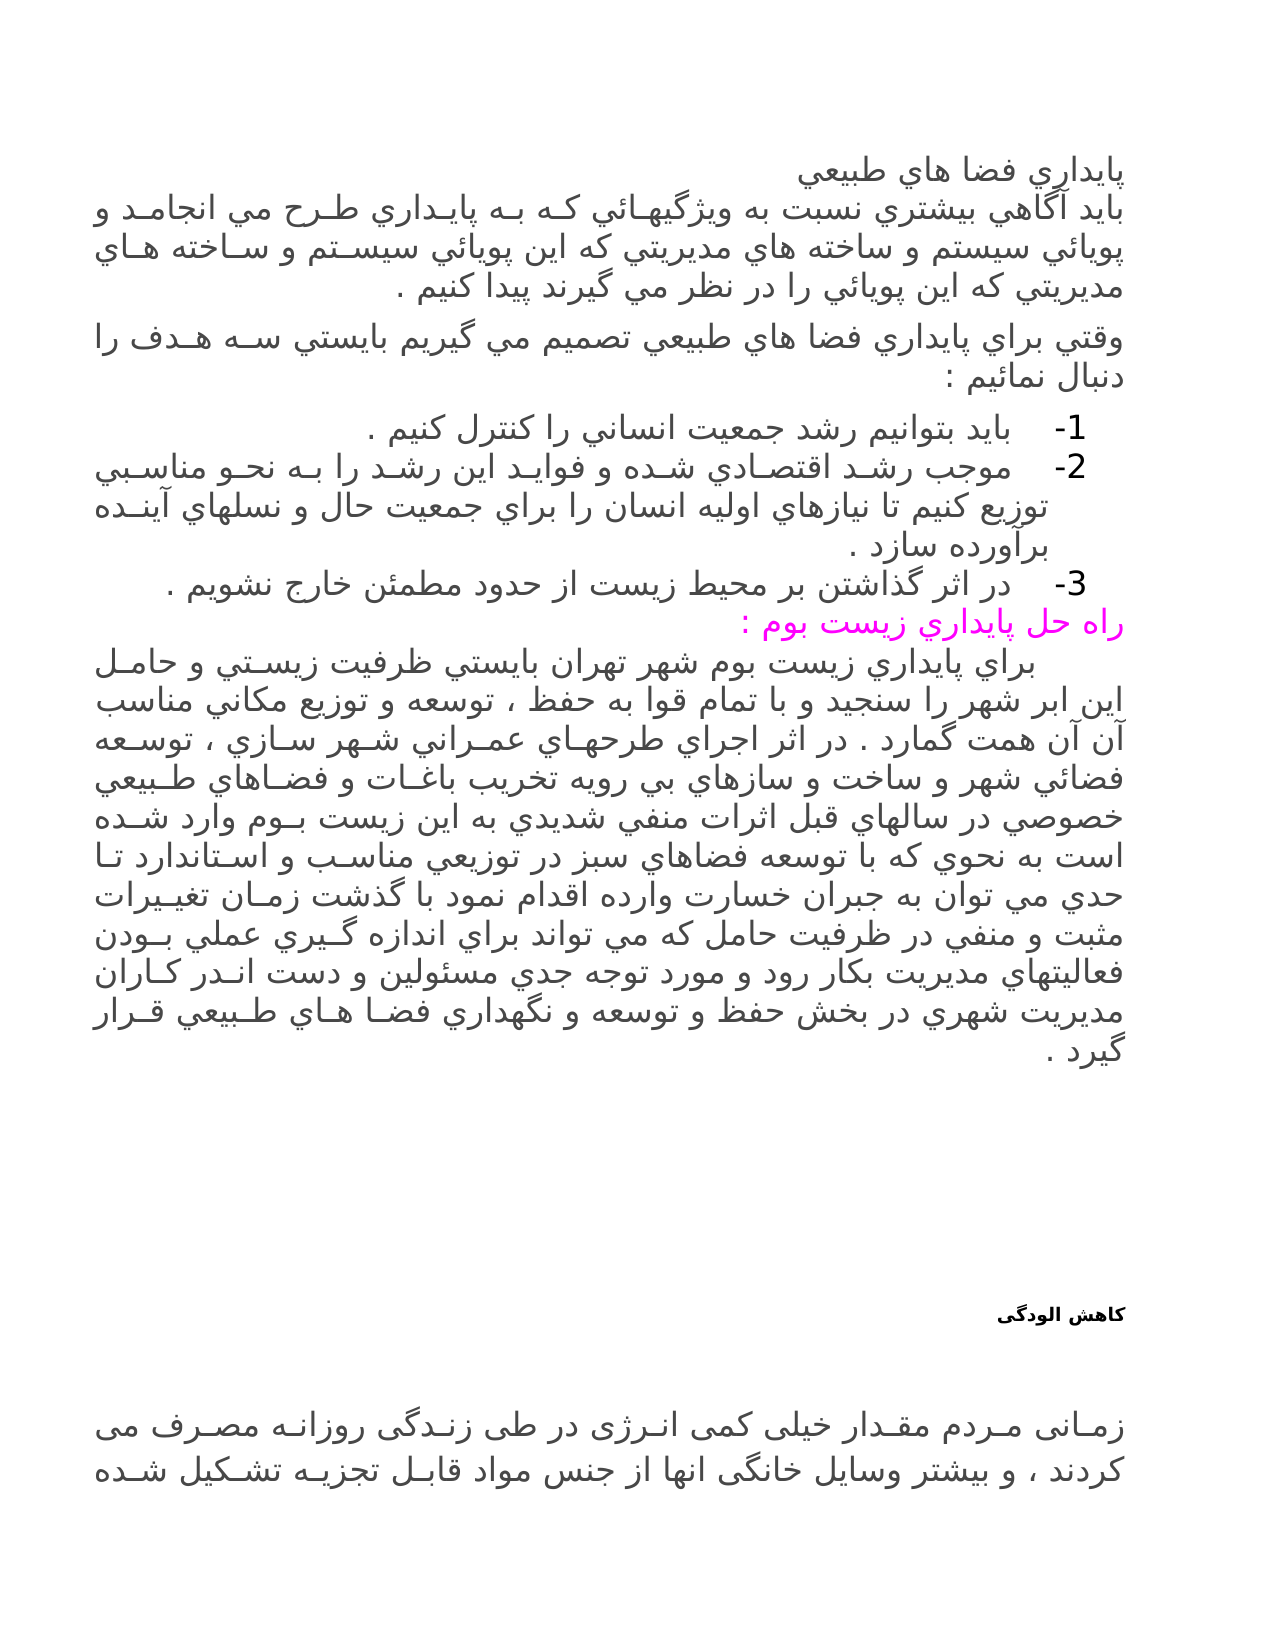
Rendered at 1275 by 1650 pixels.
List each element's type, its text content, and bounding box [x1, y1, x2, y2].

text پايداري فضا هاي طبيعي [94, 150, 1125, 189]
text 1- بايد بتوانيم رشد جمعيت انساني را كنترل كنيم . [94, 408, 1087, 447]
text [94, 1355, 1125, 1490]
text براي پايداري زيست بوم شهر تهران بايستي ظرفيت زيستي و حامل اين ابر شهر را سنجيد و با تمام قوا به حفظ ، توسعه و توزيع مكاني مناسب آن آن همت گمارد . در اثر اجراي طرحهاي عمراني شهر سازي ، توسعه فضائي شهر و ساخت و سازهاي بي رويه تخريب باغات و فضاهاي طبيعي خصوصي در سالهاي قبل اثرات منفي شديدي به اين زيست بوم وارد شده است به نحوي كه با توسعه فضاهاي سبز در توزيعي مناسب و استاندارد تا حدي مي توان به جبران خسارت وارده اقدام نمود با گذشت زمان تغييرات مثبت و منفي در ظرفيت حامل كه مي تواند براي اندازه گيري عملي بودن فعاليتهاي مديريت بكار رود و مورد توجه جدي مسئولين و دست اندر كاران مديريت شهري در بخش حفظ و توسعه و نگهداري فضا هاي طبيعي قرار گيرد . [94, 642, 1125, 1069]
text راه حل پايداري زيست بوم : [94, 603, 1125, 642]
text بايد آگاهي بيشتري نسبت به ويژگيهائي كه به پايداري طرح مي انجامد و پويائي سيستم و ساخته هاي مديريتي كه اين پويائي سيستم و ساخته هاي مديريتي كه اين پويائي را در نظر مي گيرند پيدا كنيم . [94, 189, 1125, 305]
text 3- در اثر گذاشتن بر محيط زيست از حدود مطمئن خارج نشويم . [94, 564, 1087, 603]
text 2- موجب رشد اقتصادي شده و فوايد اين رشد را به نحو مناسبي توزيع كنيم تا نيازهاي اوليه انسان را براي جمعيت حال و نسلهاي آينده برآورده سازد . [94, 447, 1087, 564]
text کاهش الودگی [94, 1281, 1125, 1326]
text وقتي براي پايداري فضا هاي طبيعي تصميم مي گيريم بايستي سه هدف را دنبال نمائيم : [94, 318, 1125, 396]
